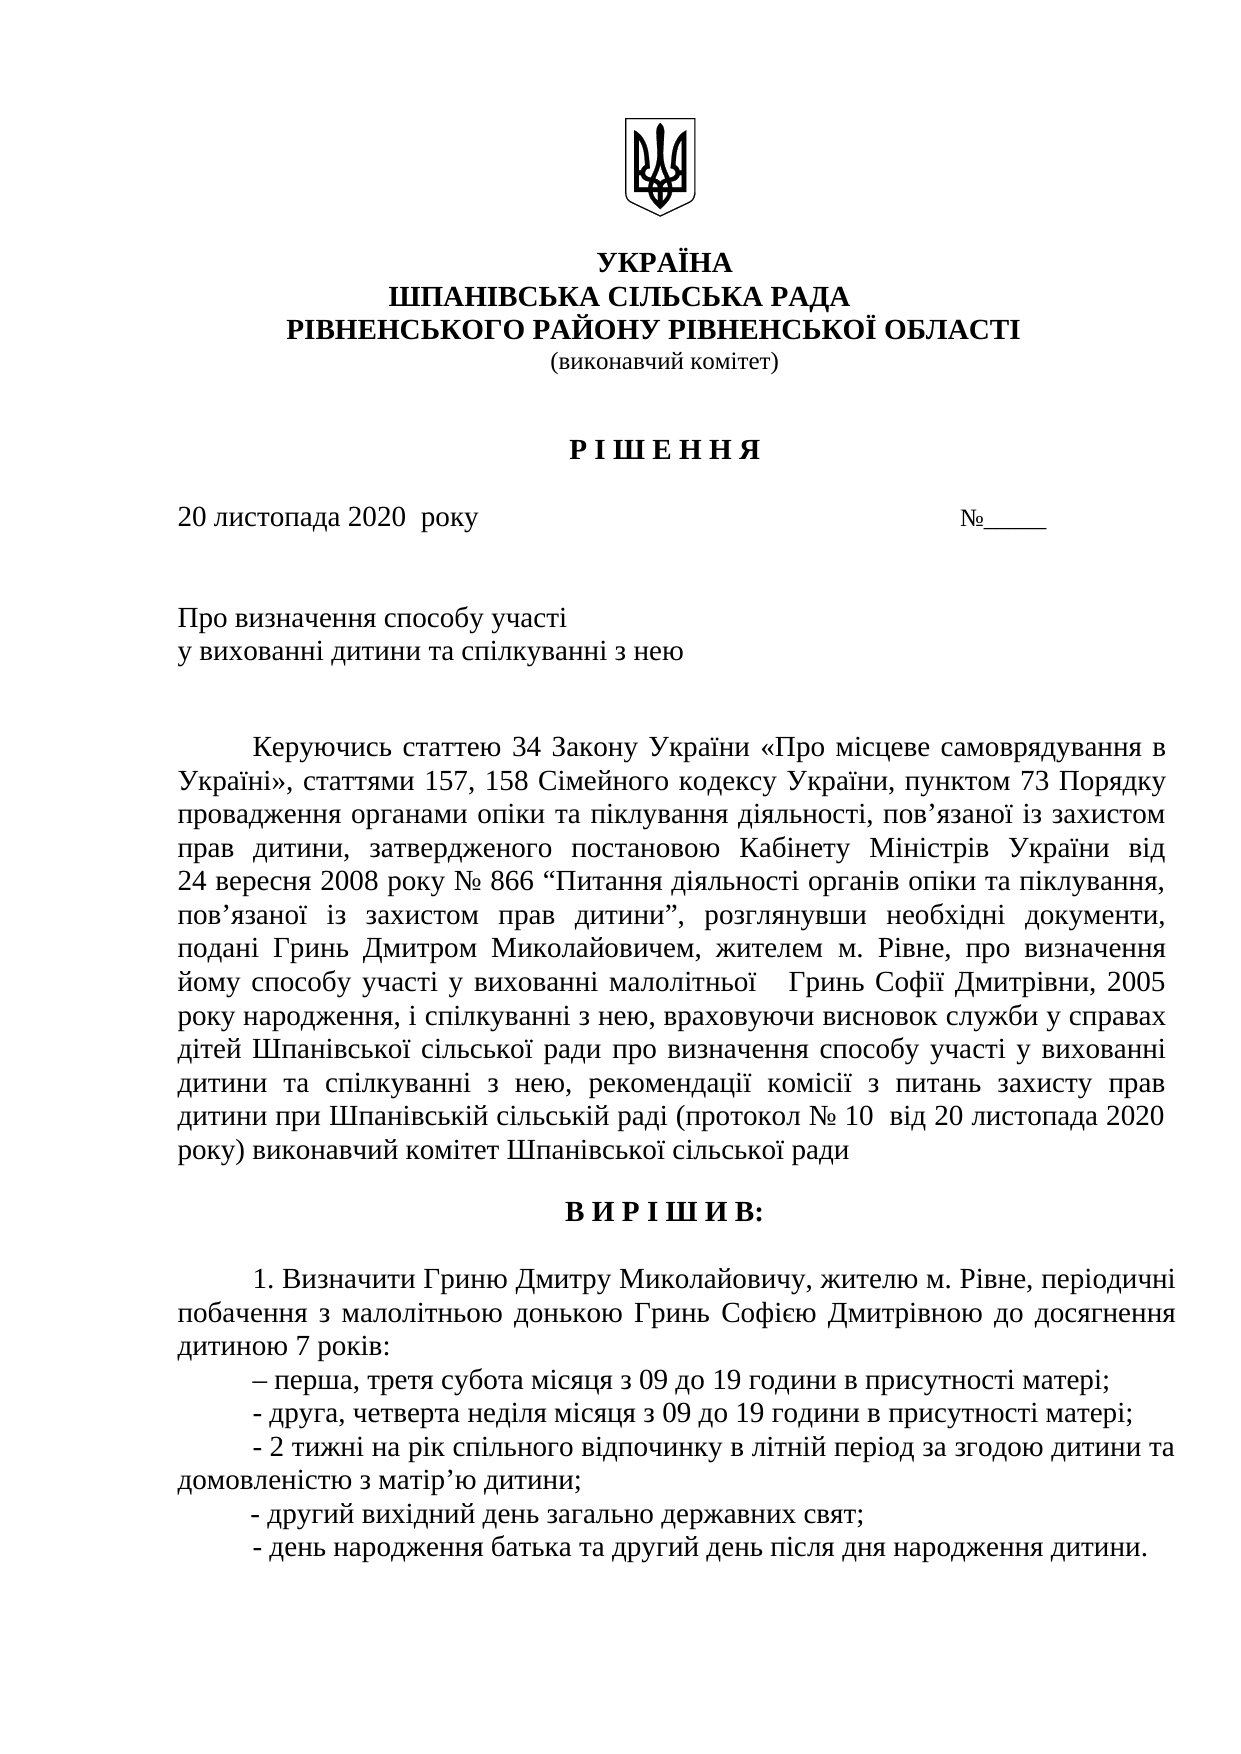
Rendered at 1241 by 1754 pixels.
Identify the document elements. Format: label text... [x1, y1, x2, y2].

text - другий вихідний день загально державних свят; [177, 1496, 1177, 1529]
text - 2 тижні на рік спільного відпочинку в літній період за згодою дитини та домовленістю з матір’ю дитини; [177, 1429, 1177, 1496]
text Про визначення способу участі [177, 600, 1190, 633]
text В И Р І Ш И В: [177, 1194, 1152, 1228]
text 20 листопада 2020 року №_____ [177, 499, 1152, 533]
text Україна [177, 245, 1152, 279]
text РІВНЕНСЬКОГО РАЙОНУ РІВНЕНСЬКОЇ ОБЛАСТІ [177, 312, 1152, 346]
text Керуючись статтею 34 Закону України «Про місцеве самоврядування в Україні», статтями 157, 158 Сімейного кодексу України, пунктом 73 Порядку провадження органами опіки та піклування діяльності, пов’язаної із захистом прав дитини, затвердженого постановою Кабінету Міністрів України від 24 вересня 2008 року № 866 “Питання діяльності органів опіки та піклування, пов’язаної із захистом прав дитини”, розглянувши необхідні документи, подані Гринь Дмитром Миколайовичем, жителем м. Рівне, про визначення йому способу участі у вихованні малолітньої Гринь Софії Дмитрівни, 2005 року народження, і спілкуванні з нею, враховуючи висновок служби у справах дітей Шпанівської сільської ради про визначення способу участі у вихованні дитини та спілкуванні з нею, рекомендації комісії з питань захисту прав дитини при Шпанівській сільській раді (протокол № 10 від 20 листопада 2020 року) виконавчий комітет Шпанівської сільської ради [177, 729, 1167, 1165]
text – перша, третя субота місяця з 09 до 19 години в присутності матері; [177, 1362, 1177, 1395]
text (виконавчий комітет) [177, 346, 1152, 375]
text 1. Визначити Гриню Дмитру Миколайовичу, жителю м. Рівне, періодичні побачення з малолітньою донькою Гринь Софією Дмитрівною до досягнення дитиною 7 років: [177, 1261, 1177, 1362]
text - день народження батька та другий день після дня народження дитини. [177, 1529, 1177, 1563]
text у вихованні дитини та спілкуванні з нею [177, 633, 1190, 667]
text Р І Ш Е Н Н Я [177, 432, 1152, 466]
subtitle ШПАНІВСЬКА сільська рада [87, 279, 1152, 312]
text - друга, четверта неділя місяця з 09 до 19 години в присутності матері; [177, 1395, 1177, 1429]
